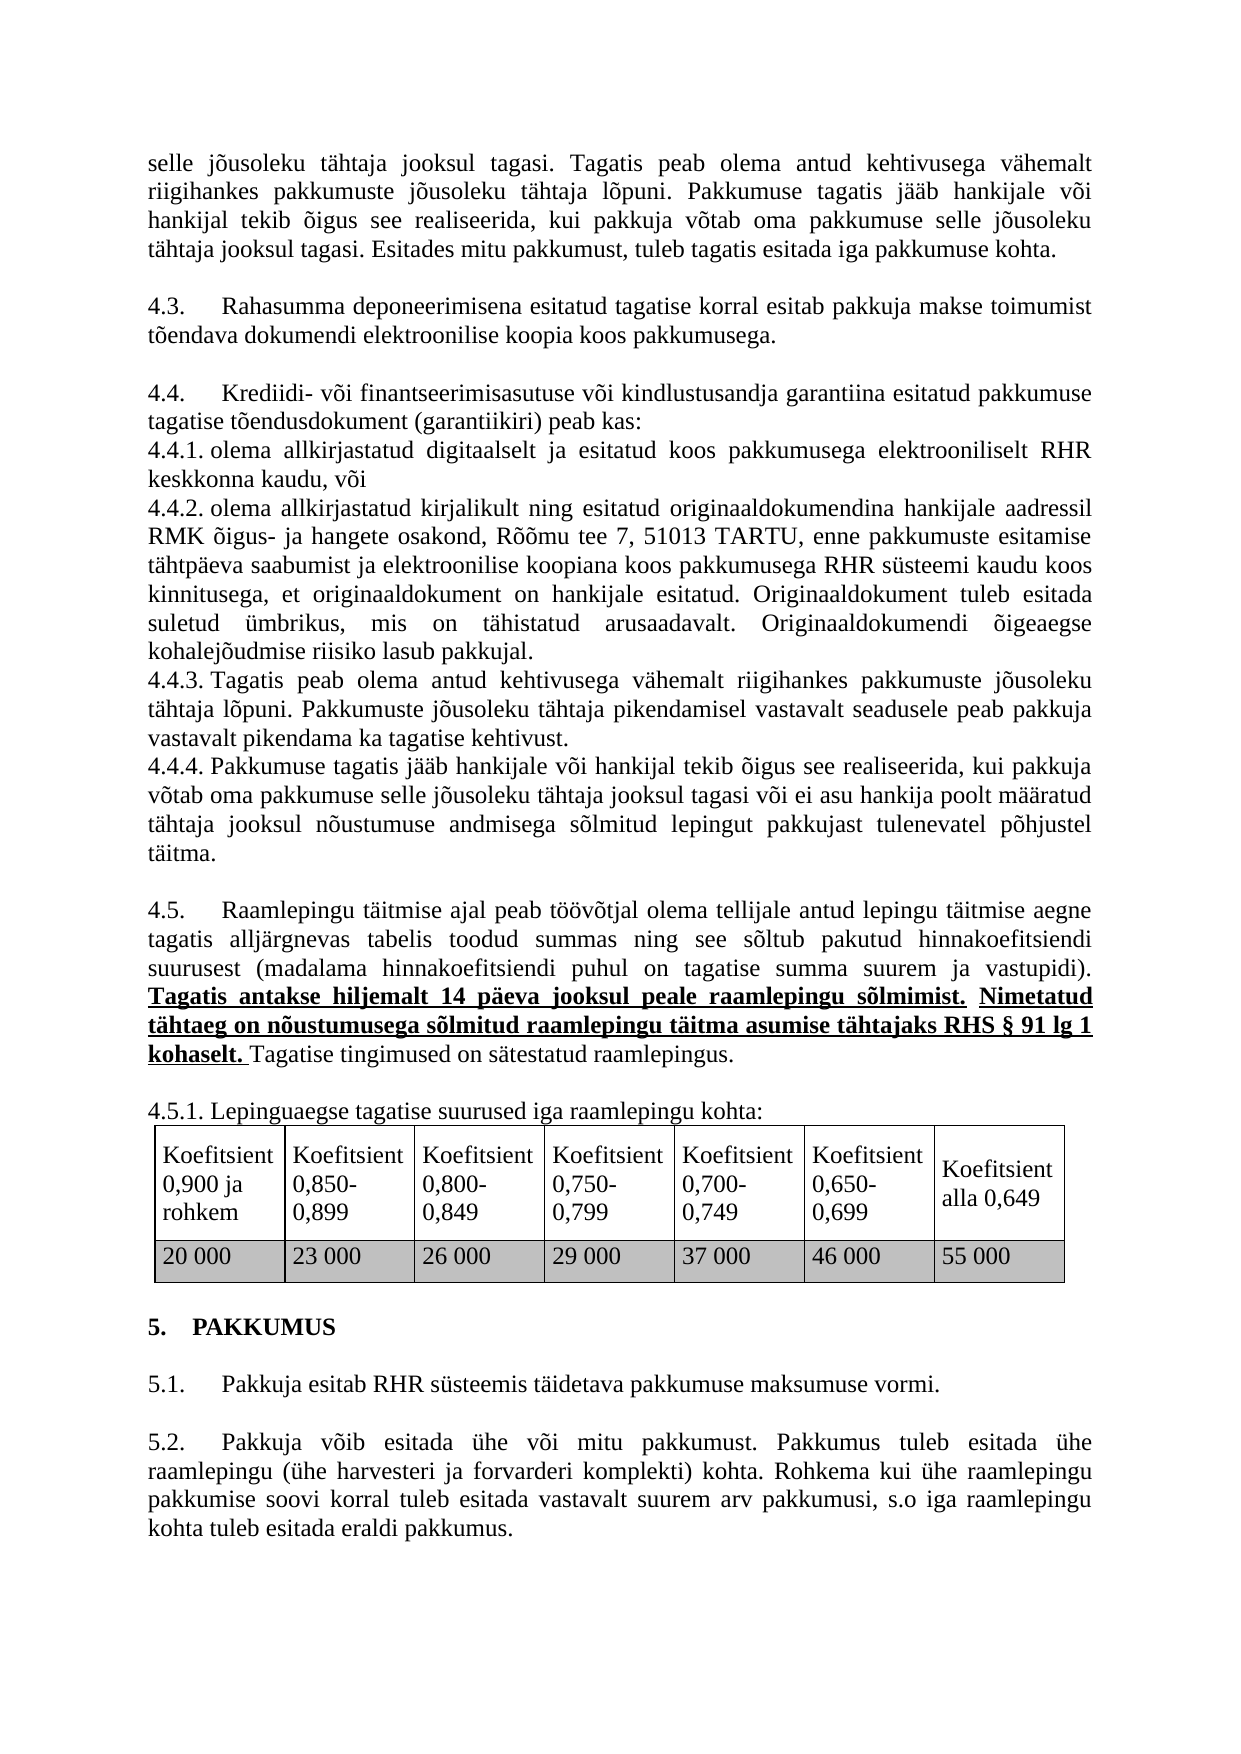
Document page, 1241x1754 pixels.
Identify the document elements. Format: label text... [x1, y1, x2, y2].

list Lepinguaegse tagatise suurused iga raamlepingu kohta: [148, 1096, 1093, 1125]
table_header Koefitsient 0,900 ja rohkem [156, 1126, 284, 1240]
table_cell 20 000 [156, 1241, 284, 1282]
table_header Koefitsient 0,650-0,699 [805, 1126, 934, 1240]
table_cell 37 000 [675, 1241, 804, 1282]
table_cell 26 000 [415, 1241, 544, 1282]
list olema allkirjastatud kirjalikult ning esitatud originaaldokumendina hankijale aadressil RMK õigus- ja hangete osakond, Rõõmu tee 7, 51013 TARTU, enne pakkumuste esitamise tähtpäeva saabumist ja elektroonilise koopiana koos pakkumusega RHR süsteemi kaudu koos kinnitusega, et originaaldokument on hankijale esitatud. Originaaldokument tuleb esitada suletud ümbrikus, mis on tähistatud arusaadavalt. Originaaldokumendi õigeaegse kohalejõudmise riisiko lasub pakkujal. [148, 493, 1093, 665]
list Tagatis peab olema antud kehtivusega vähemalt riigihankes pakkumuste jõusoleku tähtaja lõpuni. Pakkumuste jõusoleku tähtaja pikendamisel vastavalt seadusele peab pakkuja vastavalt pikendama ka tagatise kehtivust. [148, 665, 1093, 751]
list Krediidi- või finantseerimisasutuse või kindlustusandja garantiina esitatud pakkumuse tagatise tõendusdokument (garantiikiri) peab kas: [148, 378, 1093, 435]
table_header Koefitsient 0,850-0,899 [286, 1126, 414, 1240]
table_cell 55 000 [935, 1241, 1064, 1282]
table_header Koefitsient 0,700-0,749 [675, 1126, 804, 1240]
list Pakkuja esitab RHR süsteemis täidetava pakkumuse maksumuse vormi. [148, 1369, 1093, 1398]
table_cell 29 000 [545, 1241, 674, 1282]
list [148, 148, 1093, 263]
list Raamlepingu täitmise ajal peab töövõtjal olema tellijale antud lepingu täitmise aegne tagatis alljärgnevas tabelis toodud summas ning see sõltub pakutud hinnakoefitsiendi suurusest (madalama hinnakoefitsiendi puhul on tagatise summa suurem ja vastupidi). Tagatis antakse hiljemalt 14 päeva jooksul peale raamlepingu sõlmimist. Nimetatud tähtaeg on nõustumusega sõlmitud raamlepingu täitma asumise tähtajaks RHS § 91 lg 1 kohaselt. Tagatise tingimused on sätestatud raamlepingus. [148, 895, 1093, 1035]
list Raamlepingu täitmise ajal peab töövõtjal olema tellijale antud lepingu täitmise aegne tagatis alljärgnevas tabelis toodud summas ning see sõltub pakutud hinnakoefitsiendi suurusest (madalama hinnakoefitsiendi puhul on tagatise summa suurem ja vastupidi). Tagatis antakse hiljemalt 14 päeva jooksul peale raamlepingu sõlmimist. Nimetatud tähtaeg on nõustumusega sõlmitud raamlepingu täitma asumise tähtajaks RHS § 91 lg 1 kohaselt. Tagatise tingimused on sätestatud raamlepingus. [148, 1037, 1093, 1068]
table_header Koefitsient 0,750-0,799 [545, 1126, 674, 1240]
list olema allkirjastatud digitaalselt ja esitatud koos pakkumusega elektrooniliselt RHR keskkonna kaudu, või [148, 435, 1093, 493]
table_cell 46 000 [805, 1241, 934, 1282]
list PAKKUMUS [148, 1312, 1093, 1341]
list Pakkumuse tagatis jääb hankijale või hankijal tekib õigus see realiseerida, kui pakkuja võtab oma pakkumuse selle jõusoleku tähtaja jooksul tagasi või ei asu hankija poolt määratud tähtaja jooksul nõustumuse andmisega sõlmitud lepingut pakkujast tulenevatel põhjustel täitma. [148, 751, 1093, 866]
table_header Koefitsient alla 0,649 [935, 1126, 1064, 1240]
table_cell 23 000 [286, 1241, 414, 1282]
list Pakkuja võib esitada ühe või mitu pakkumust. Pakkumus tuleb esitada ühe raamlepingu (ühe harvesteri ja forvarderi komplekti) kohta. Rohkema kui ühe raamlepingu pakkumise soovi korral tuleb esitada vastavalt suurem arv pakkumusi, s.o iga raamlepingu kohta tuleb esitada eraldi pakkumus. [148, 1427, 1093, 1542]
list Rahasumma deponeerimisena esitatud tagatise korral esitab pakkuja makse toimumist tõendava dokumendi elektroonilise koopia koos pakkumusega. [148, 291, 1093, 349]
table_header Koefitsient 0,800-0,849 [415, 1126, 544, 1240]
